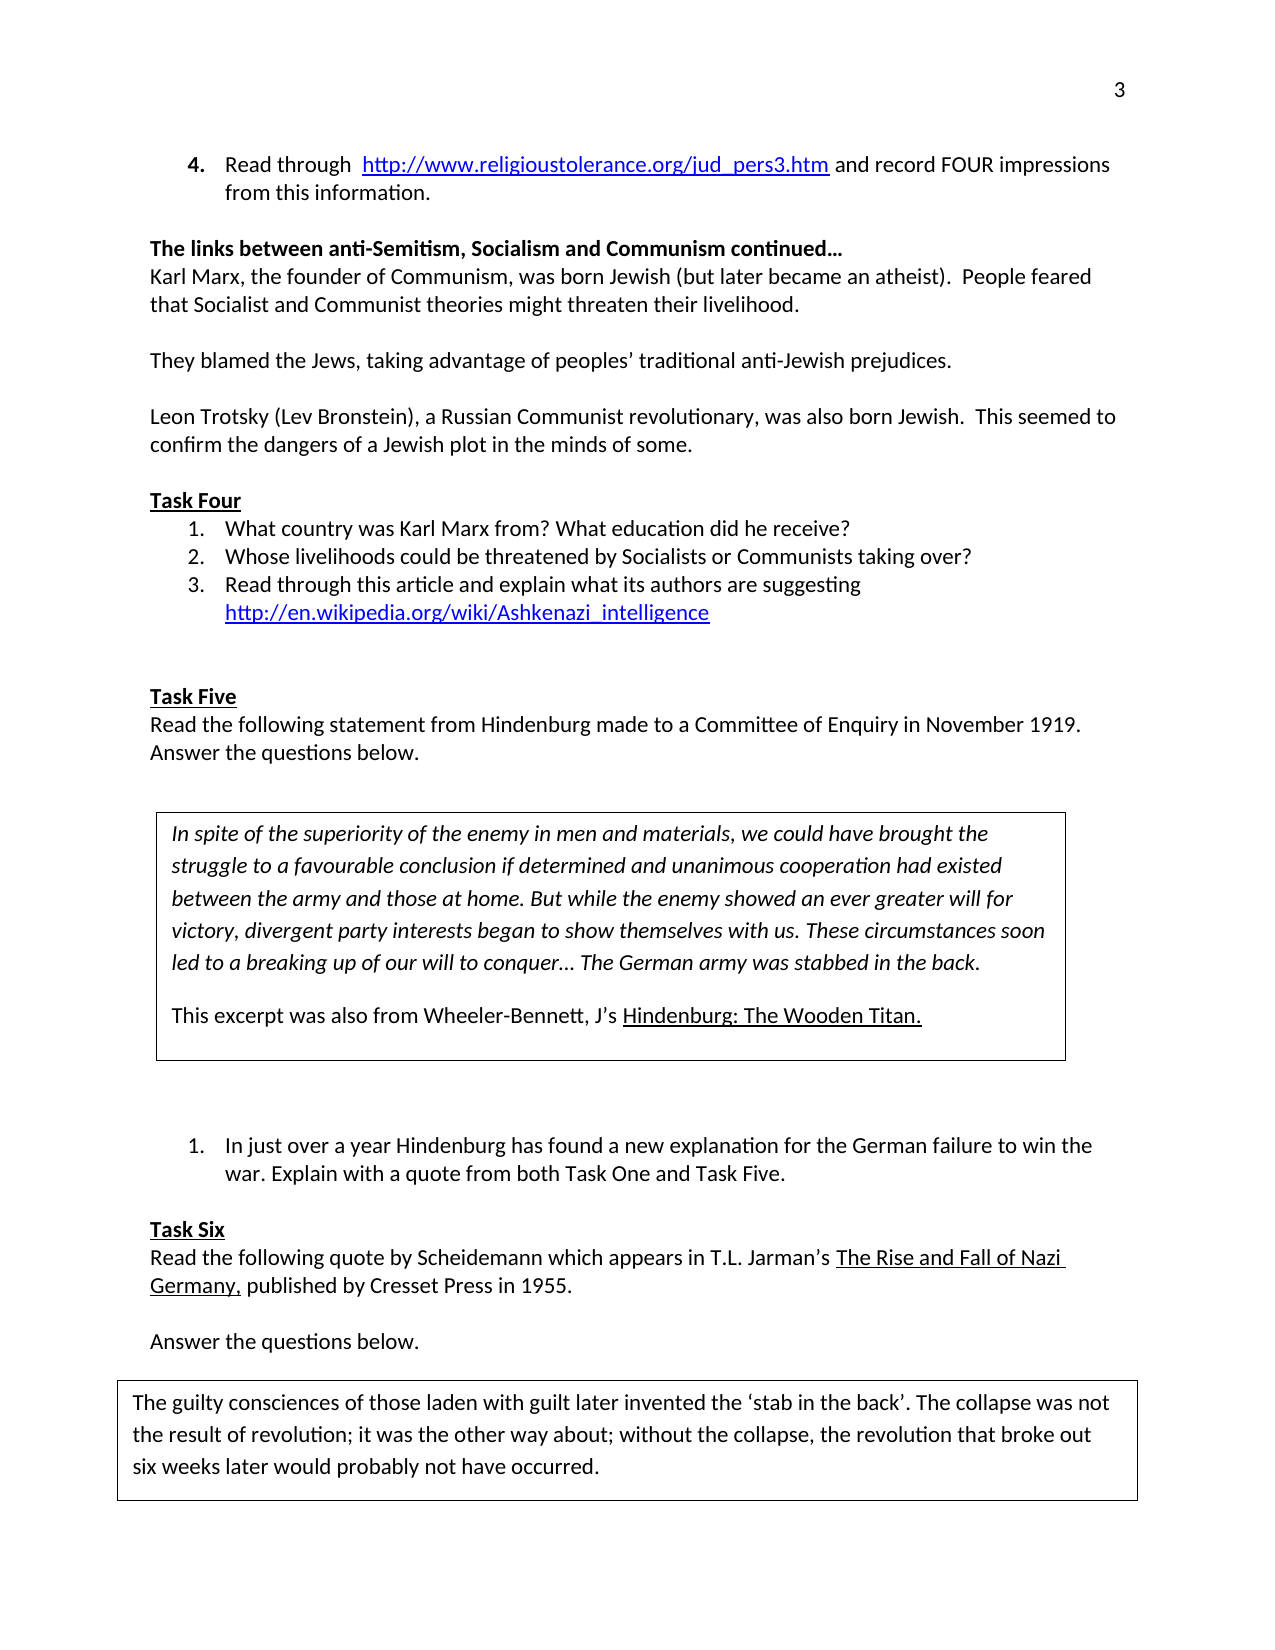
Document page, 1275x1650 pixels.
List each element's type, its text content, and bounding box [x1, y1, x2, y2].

list In just over a year Hindenburg has found a new explanation for the German failure to win the war. Explain with a quote from both Task One and Task Five. [187, 1131, 1125, 1187]
text Answer the questions below. [150, 738, 1125, 766]
text The links between anti-Semitism, Socialism and Communism continued… [150, 234, 1125, 262]
text Read the following statement from Hindenburg made to a Committee of Enquiry in November 1919. [150, 710, 1125, 738]
text Leon Trotsky (Lev Bronstein), a Russian Communist revolutionary, was also born Jewish. This seemed to confirm the dangers of a Jewish plot in the minds of some. [150, 402, 1125, 458]
text They blamed the Jews, taking advantage of peoples’ traditional anti-Jewish prejudices. [150, 346, 1125, 374]
text Task Five [150, 682, 1125, 710]
text Read the following quote by Scheidemann which appears in T.L. Jarman’s The Rise and Fall of Nazi Germany, published by Cresset Press in 1955. [150, 1243, 1125, 1299]
list Read through http://www.religioustolerance.org/jud_pers3.htm and record FOUR impressions from this information. [187, 150, 1125, 206]
text Karl Marx, the founder of Communism, was born Jewish (but later became an atheist). People feared that Socialist and Communist theories might threaten their livelihood. [150, 262, 1125, 318]
list What country was Karl Marx from? What education did he receive? [187, 514, 1125, 542]
text Task Four [150, 486, 1125, 514]
list Whose livelihoods could be threatened by Socialists or Communists taking over? [187, 542, 1125, 570]
text Answer the questions below. [150, 1327, 1125, 1355]
text Task Six [150, 1215, 1125, 1243]
list Read through this article and explain what its authors are suggesting http://en.wikipedia.org/wiki/Ashkenazi_intelligence [187, 570, 1125, 626]
